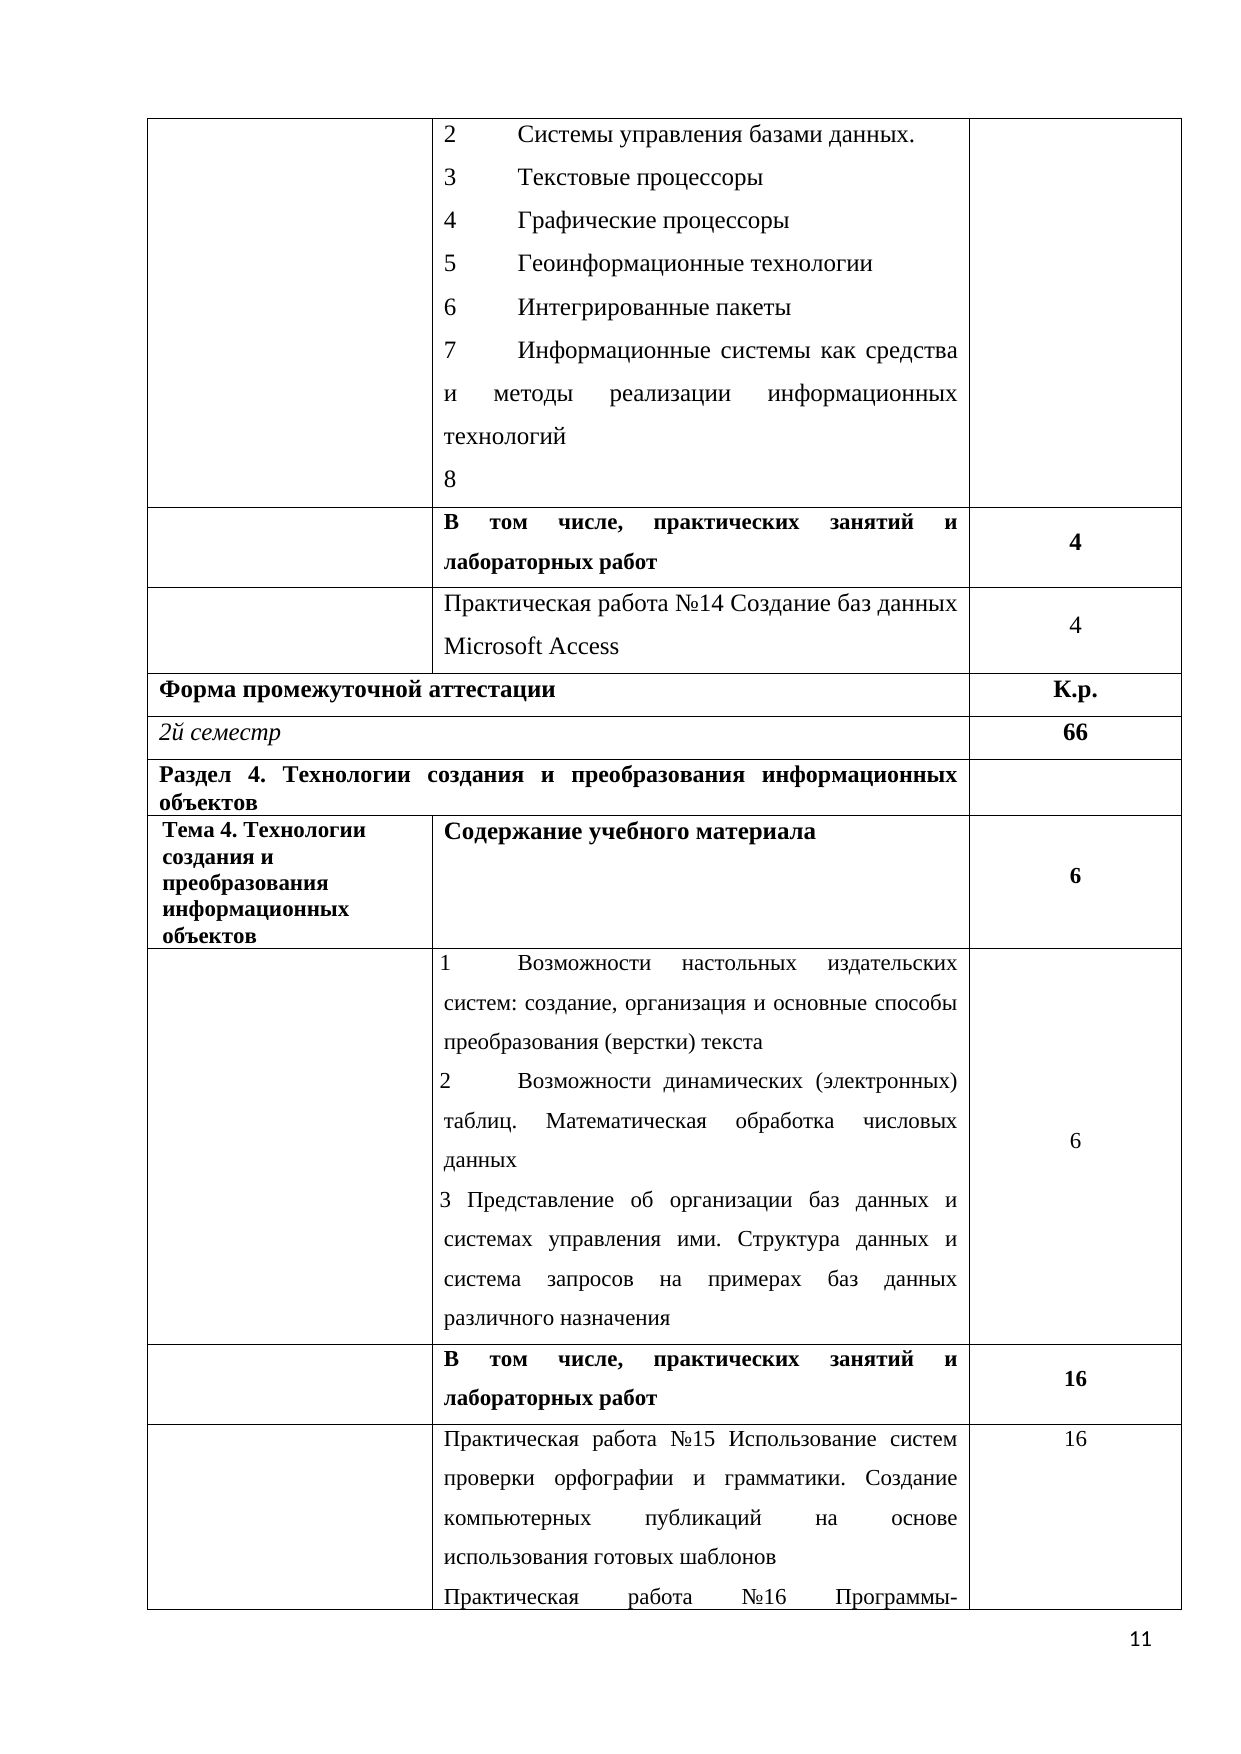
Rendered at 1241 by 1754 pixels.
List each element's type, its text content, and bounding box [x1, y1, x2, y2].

table_cell 9 [970, 119, 1181, 507]
table_cell К.р. [970, 674, 1181, 716]
table_cell Содержание учебного материала [433, 816, 969, 948]
table_cell Возможности настольных издательских систем: создание, организация и основные способы преобразования (верстки) текста Возможности динамических (электронных) таблиц. Математическая обработка числовых данных 3 Представление об организации баз данных и системах управления ими. Структура данных и система запросов на примерах баз данных различного назначения [433, 949, 969, 1344]
table_cell Раздел 4. Технологии создания и преобразования информационных объектов [148, 760, 969, 815]
table_cell Практическая работа №14 Создание баз данных Microsoft Access [433, 588, 969, 673]
table_cell [148, 119, 432, 507]
table_cell Тема 4. Технологии создания и преобразования информационных объектов [148, 816, 432, 948]
table_cell [148, 1425, 432, 1609]
table_cell 16 [970, 1345, 1181, 1424]
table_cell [433, 119, 969, 507]
table_cell В том числе, практических занятий и лабораторных работ [433, 1345, 969, 1424]
table_cell [148, 508, 432, 587]
table_cell Форма промежуточной аттестации [148, 674, 969, 716]
table_cell [148, 949, 432, 1344]
table_cell 4 [970, 508, 1181, 587]
table_cell В том числе, практических занятий и лабораторных работ [433, 508, 969, 587]
table_cell 2й семестр [148, 717, 969, 759]
table_cell 4 [970, 588, 1181, 673]
table_cell [148, 588, 432, 673]
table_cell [433, 1425, 969, 1609]
table_cell [970, 760, 1181, 815]
table_cell [148, 1345, 432, 1424]
table_cell 16 [970, 1425, 1181, 1609]
table_cell 6 [970, 816, 1181, 948]
table_cell 6 [970, 949, 1181, 1344]
table_cell 66 [970, 717, 1181, 759]
